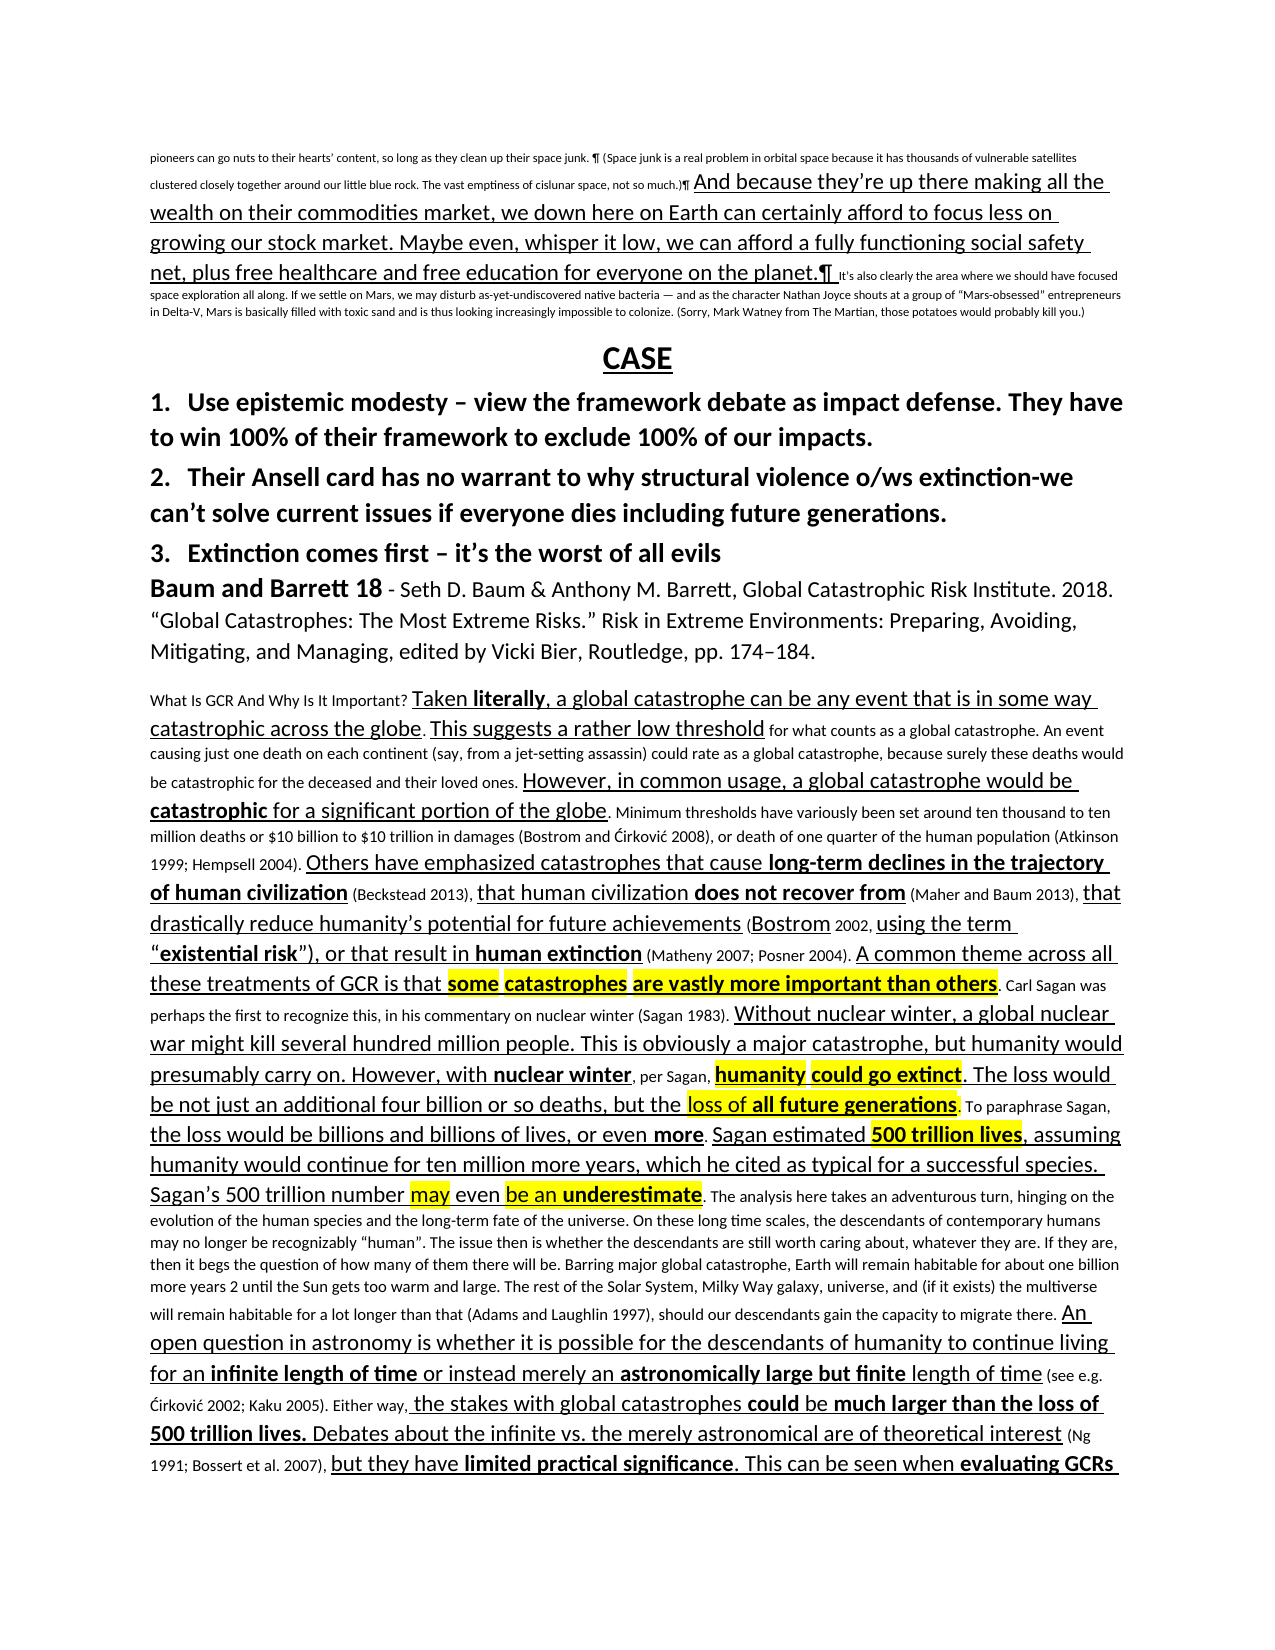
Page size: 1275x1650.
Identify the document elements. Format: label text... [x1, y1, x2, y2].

subtitle Extinction comes first – it’s the worst of all evils [150, 536, 1125, 569]
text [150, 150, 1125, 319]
subtitle CASE [150, 337, 1125, 378]
subtitle Use epistemic modesty – view the framework debate as impact defense. They have to win 100% of their framework to exclude 100% of our impacts. [150, 385, 1125, 454]
subtitle Their Ansell card has no warrant to why structural violence o/ws extinction-we can’t solve current issues if everyone dies including future generations. [150, 460, 1125, 529]
text Baum and Barrett 18 - Seth D. Baum & Anthony M. Barrett, Global Catastrophic Risk Institute. 2018. “Global Catastrophes: The Most Extreme Risks.” Risk in Extreme Environments: Preparing, Avoiding, Mitigating, and Managing, edited by Vicki Bier, Routledge, pp. 174–184. [150, 571, 1125, 665]
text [150, 684, 1125, 1477]
